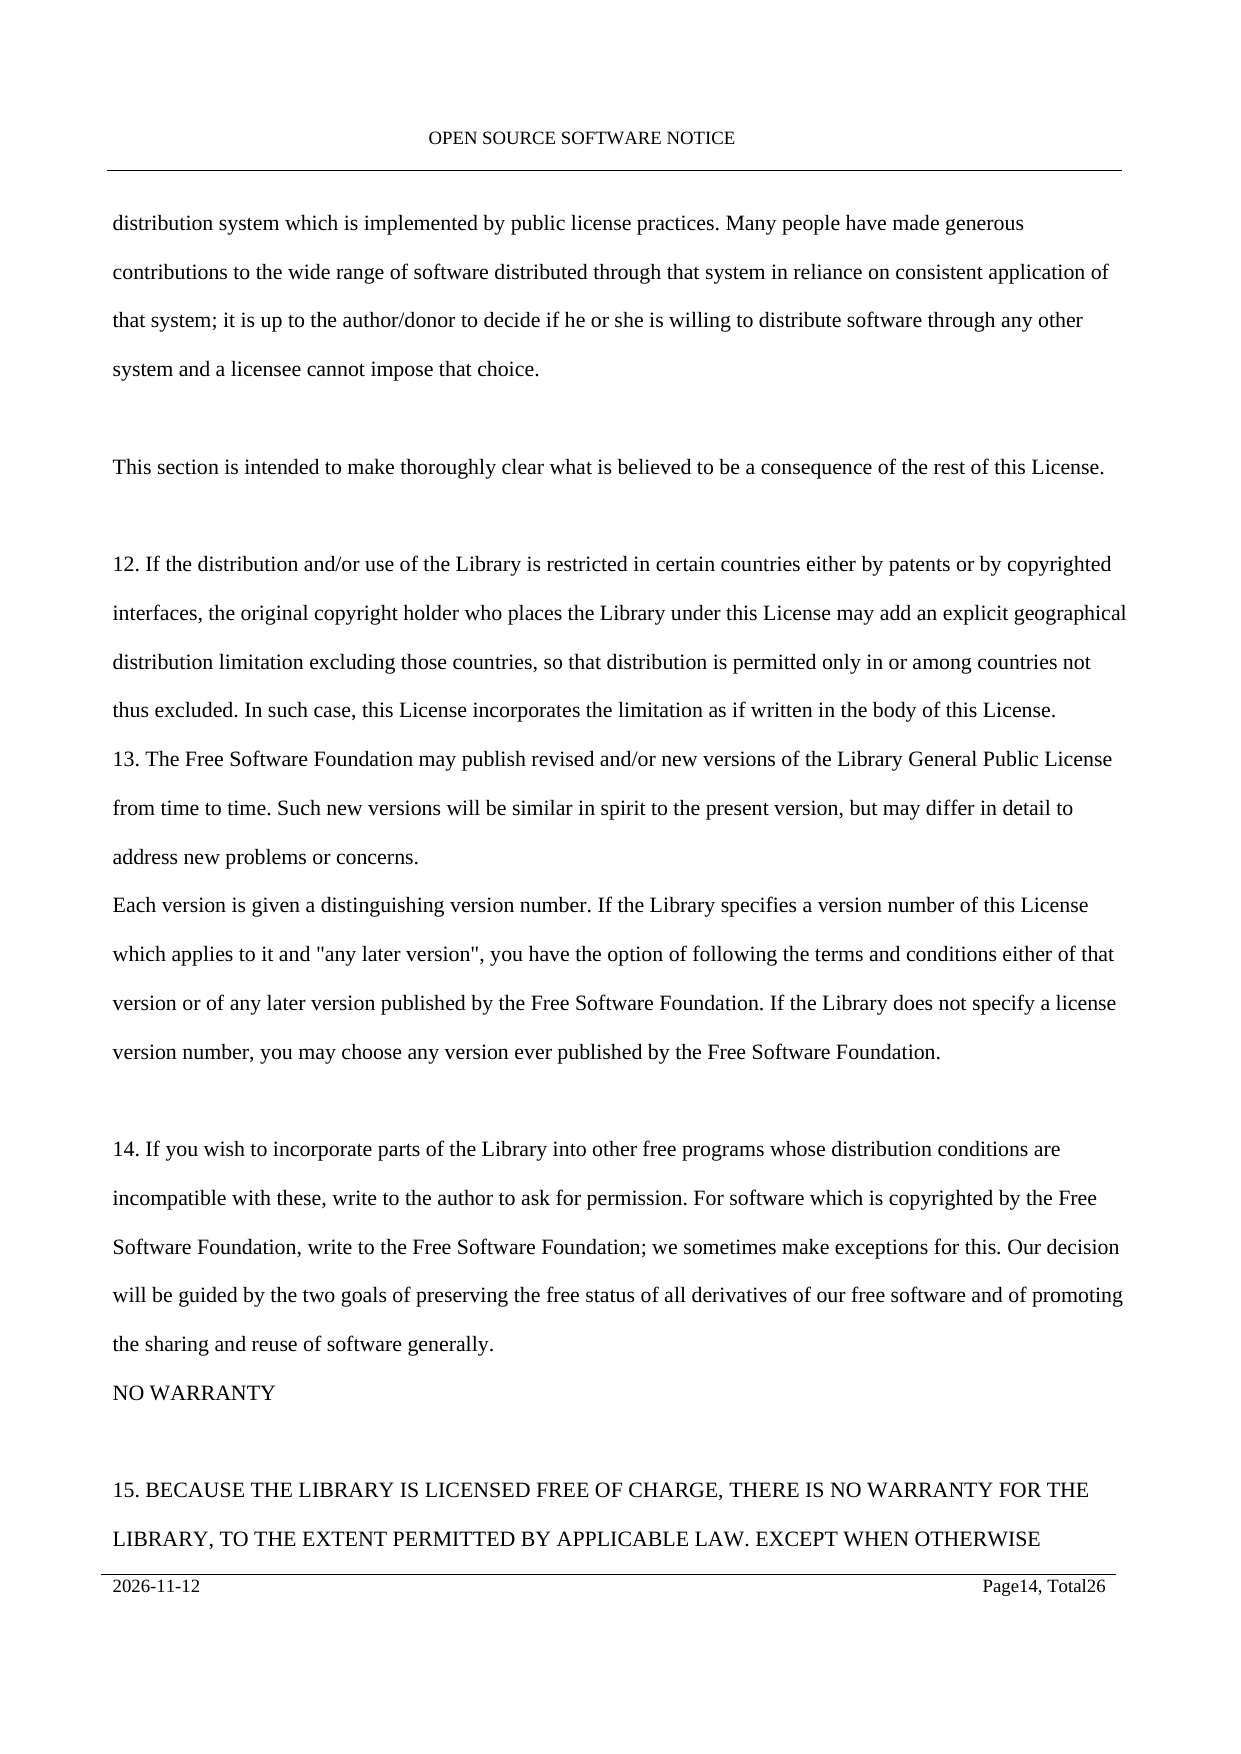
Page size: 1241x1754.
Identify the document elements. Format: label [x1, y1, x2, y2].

text [112, 206, 1128, 1555]
